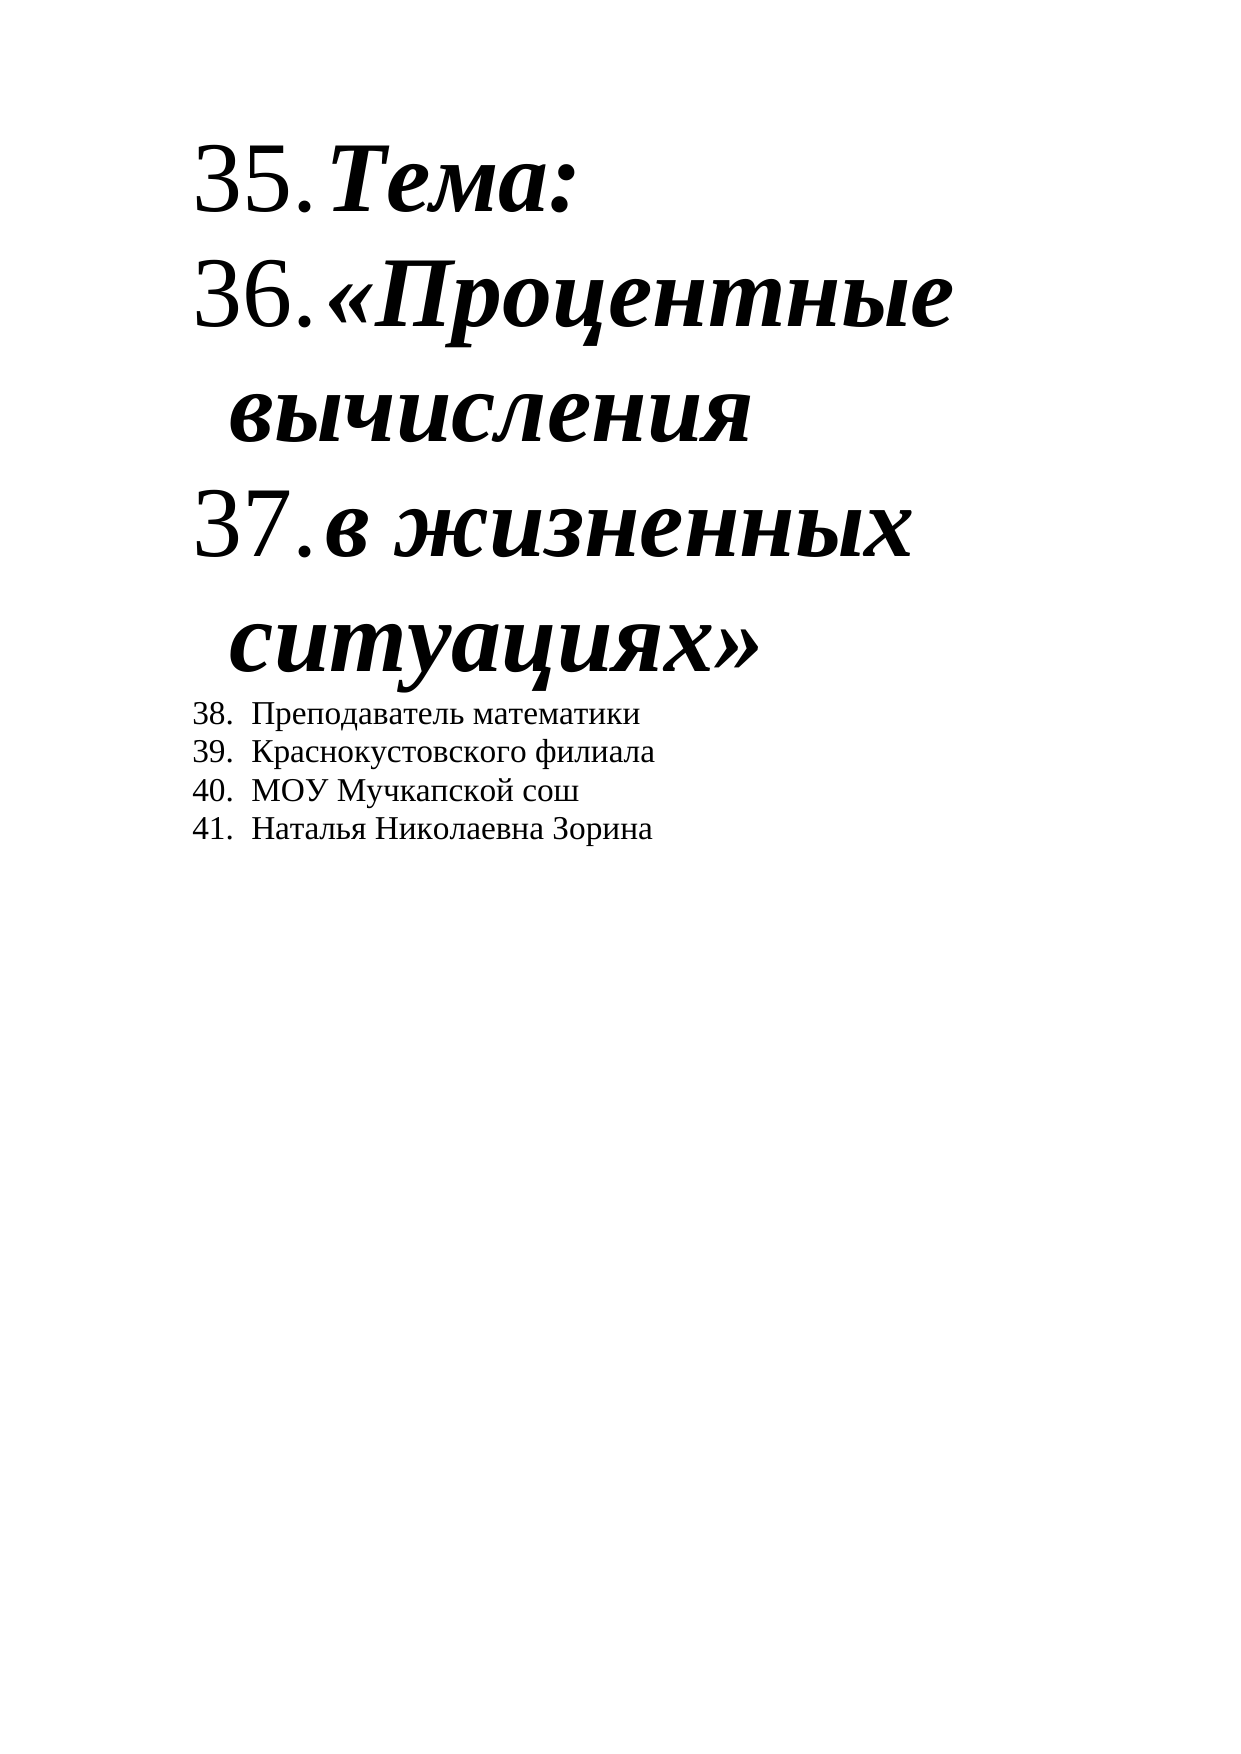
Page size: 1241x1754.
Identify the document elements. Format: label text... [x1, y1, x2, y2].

list Краснокустовского филиала [192, 731, 1152, 770]
list Наталья Николаевна Зорина [192, 808, 1152, 846]
list МОУ Мучкапской сош [192, 770, 1152, 808]
list Преподаватель математики [192, 693, 1152, 731]
list в жизненных ситуациях» [192, 463, 1152, 693]
list Тема: [192, 118, 1152, 233]
list «Процентные вычисления [192, 233, 1152, 463]
